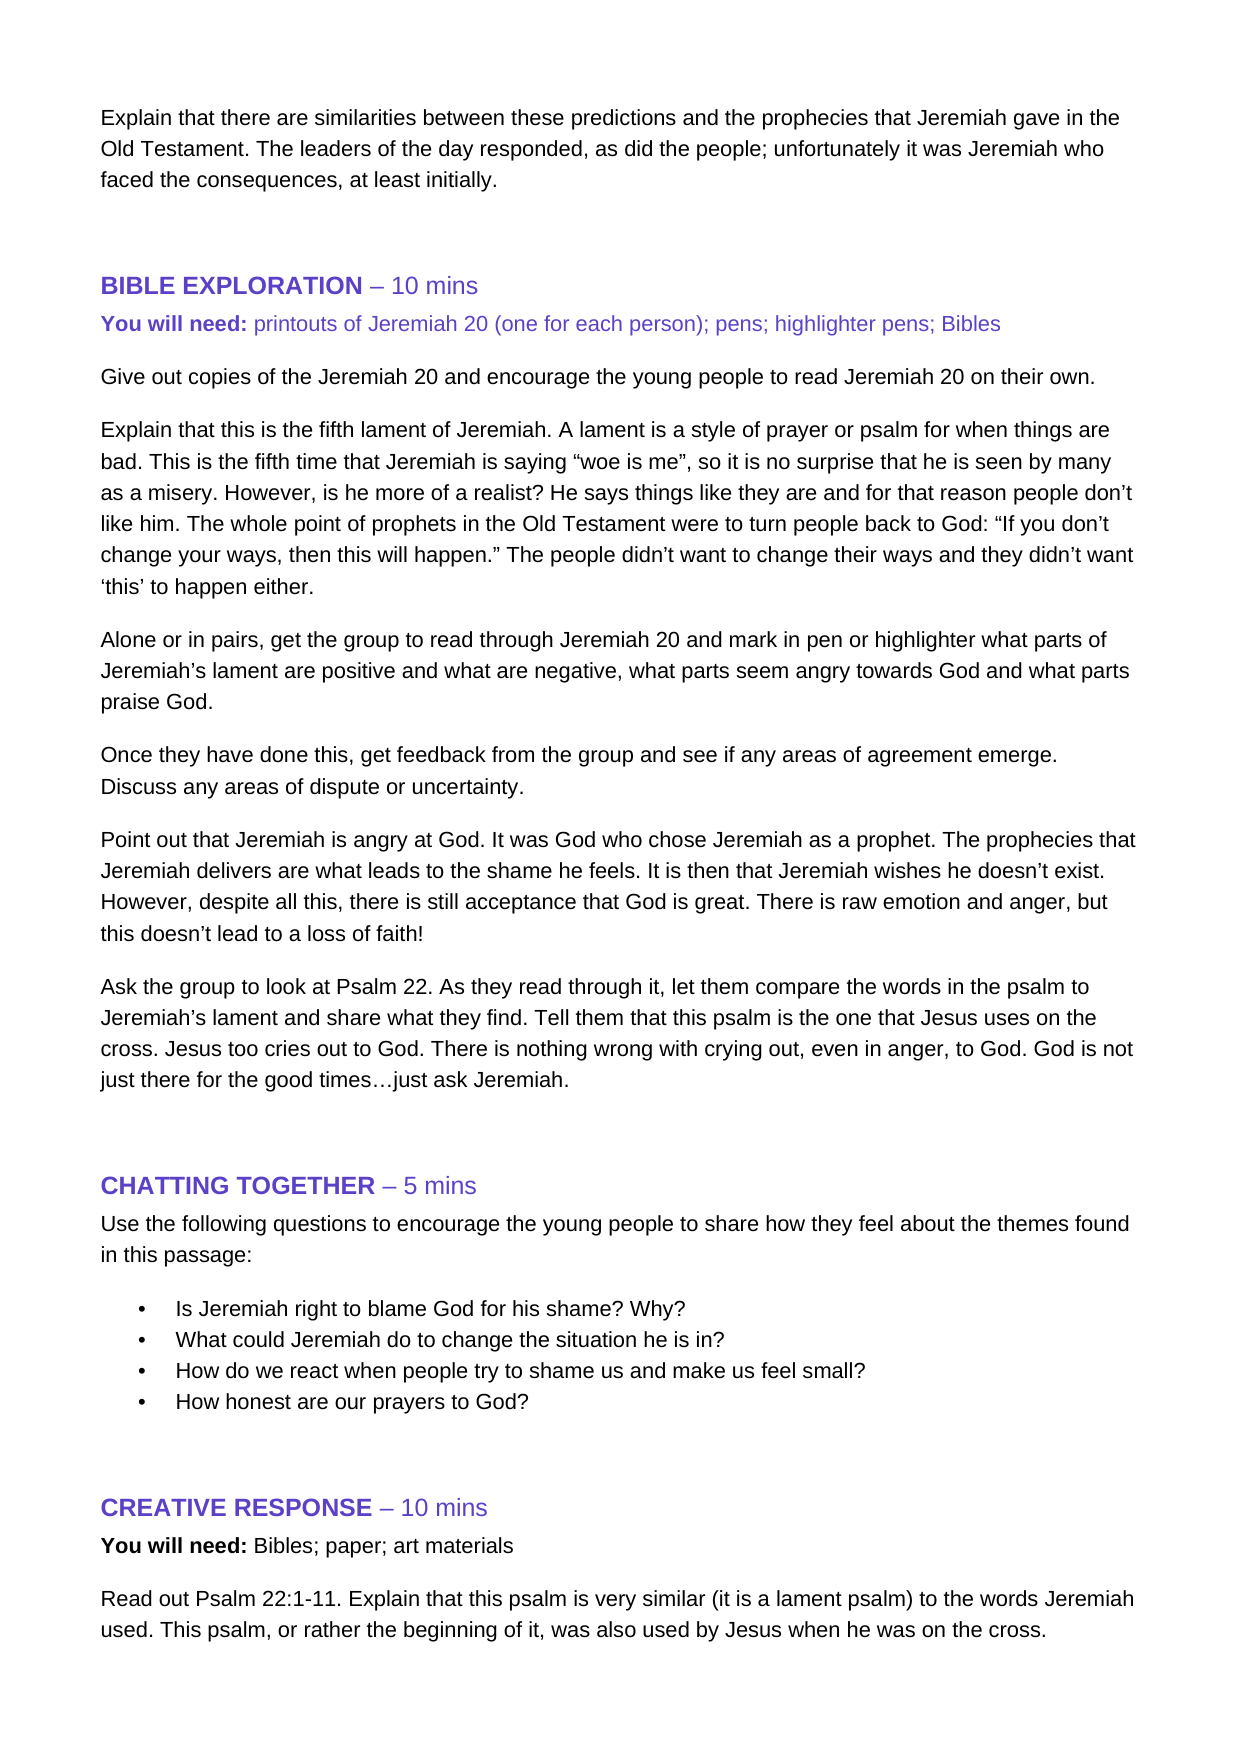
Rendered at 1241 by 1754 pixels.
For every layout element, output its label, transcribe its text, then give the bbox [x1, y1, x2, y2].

text Give out copies of the Jeremiah 20 and encourage the young people to read Jeremiah 20 on their own. [100, 360, 1140, 391]
subtitle CHATTING TOGETHER – 5 mins [100, 1169, 1140, 1200]
text Explain that this is the fifth lament of Jeremiah. A lament is a style of prayer or psalm for when things are bad. This is the fifth time that Jeremiah is saying “woe is me”, so it is no surprise that he is seen by many as a misery. However, is he more of a realist? He says things like they are and for that reason people don’t like him. The whole point of prophets in the Old Testament were to turn people back to God: “If you don’t change your ways, then this will happen.” The people didn’t want to change their ways and they didn’t want ‘this’ to happen either. [100, 413, 1140, 600]
subtitle CREATIVE RESPONSE – 10 mins [100, 1491, 1140, 1522]
text Point out that Jeremiah is angry at God. It was God who chose Jeremiah as a prophet. The prophecies that Jeremiah delivers are what leads to the shame he feels. It is then that Jeremiah wishes he doesn’t exist. However, despite all this, there is still acceptance that God is great. There is raw emotion and anger, but this doesn’t lead to a loss of faith! [100, 822, 1140, 947]
text You will need: Bibles; paper; art materials [100, 1528, 1140, 1560]
list What could Jeremiah do to change the situation he is in? [138, 1322, 1140, 1353]
subtitle BIBLE EXPLORATION – 10 mins [100, 269, 1140, 300]
text Read out Psalm 22:1-11. Explain that this psalm is very similar (it is a lament psalm) to the words Jeremiah used. This psalm, or rather the beginning of it, was also used by Jesus when he was on the cross. [100, 1582, 1140, 1644]
text Once they have done this, get feedback from the group and see if any areas of agreement emerge. Discuss any areas of dispute or uncertainty. [100, 738, 1140, 800]
list How honest are our prayers to God? [138, 1385, 1140, 1416]
text Explain that there are similarities between these predictions and the prophecies that Jeremiah gave in the Old Testament. The leaders of the day responded, as did the people; unfortunately it was Jeremiah who faced the consequences, at least initially. [100, 100, 1140, 194]
list How do we react when people try to shame us and make us feel small? [138, 1353, 1140, 1385]
text Alone or in pairs, get the group to read through Jeremiah 20 and mark in pen or highlighter what parts of Jeremiah’s lament are positive and what are negative, what parts seem angry towards God and what parts praise God. [100, 622, 1140, 716]
text Use the following questions to encourage the young people to share how they feel about the themes found in this passage: [100, 1207, 1140, 1269]
text Ask the group to look at Psalm 22. As they read through it, let them compare the words in the psalm to Jeremiah’s lament and share what they find. Tell them that this psalm is the one that Jesus uses on the cross. Jesus too cries out to God. There is nothing wrong with crying out, even in anger, to God. God is not just there for the good times…just ask Jeremiah. [100, 969, 1140, 1094]
list Is Jeremiah right to blame God for his shame? Why? [138, 1291, 1140, 1322]
text You will need: printouts of Jeremiah 20 (one for each person); pens; highlighter pens; Bibles [100, 307, 1140, 338]
